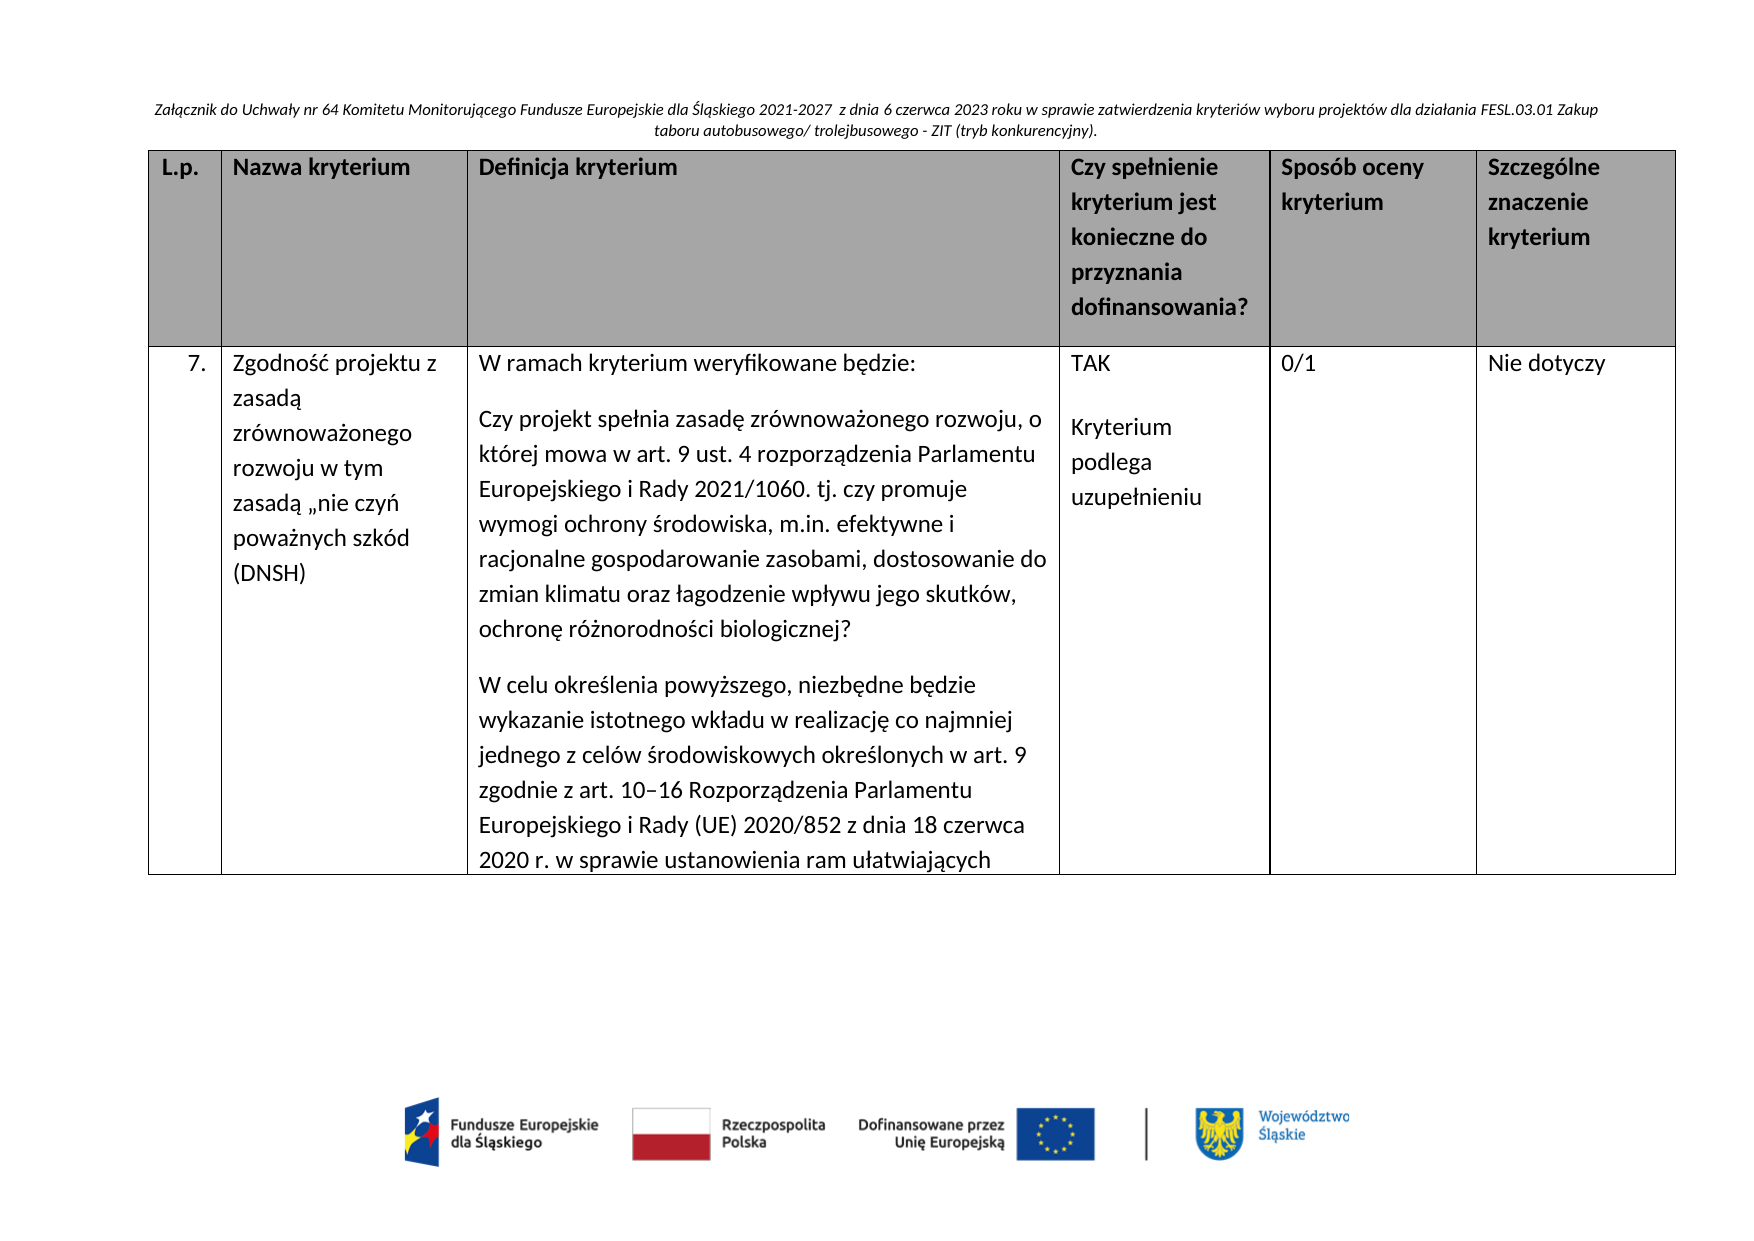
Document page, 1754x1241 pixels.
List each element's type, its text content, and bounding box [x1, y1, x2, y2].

table_cell 0/1 [1271, 347, 1476, 874]
table_header Szczególne znaczenie kryterium [1477, 151, 1675, 346]
table_cell Nie dotyczy [1477, 347, 1675, 874]
picture [404, 1097, 1350, 1167]
table_header Sposób oceny kryterium [1271, 151, 1476, 346]
table_cell Zgodność projektu z zasadą zrównoważonego rozwoju w tym zasadą „nie czyń poważnych szkód (DNSH) [222, 347, 467, 874]
table_cell [149, 347, 221, 874]
table_cell TAK Kryterium podlega uzupełnieniu [1060, 347, 1269, 874]
table_header Czy spełnienie kryterium jest konieczne do przyznania dofinansowania? [1060, 151, 1269, 346]
table_header Nazwa kryterium [222, 151, 467, 346]
table_header Definicja kryterium [468, 151, 1059, 346]
table_header L.p. [149, 151, 221, 346]
